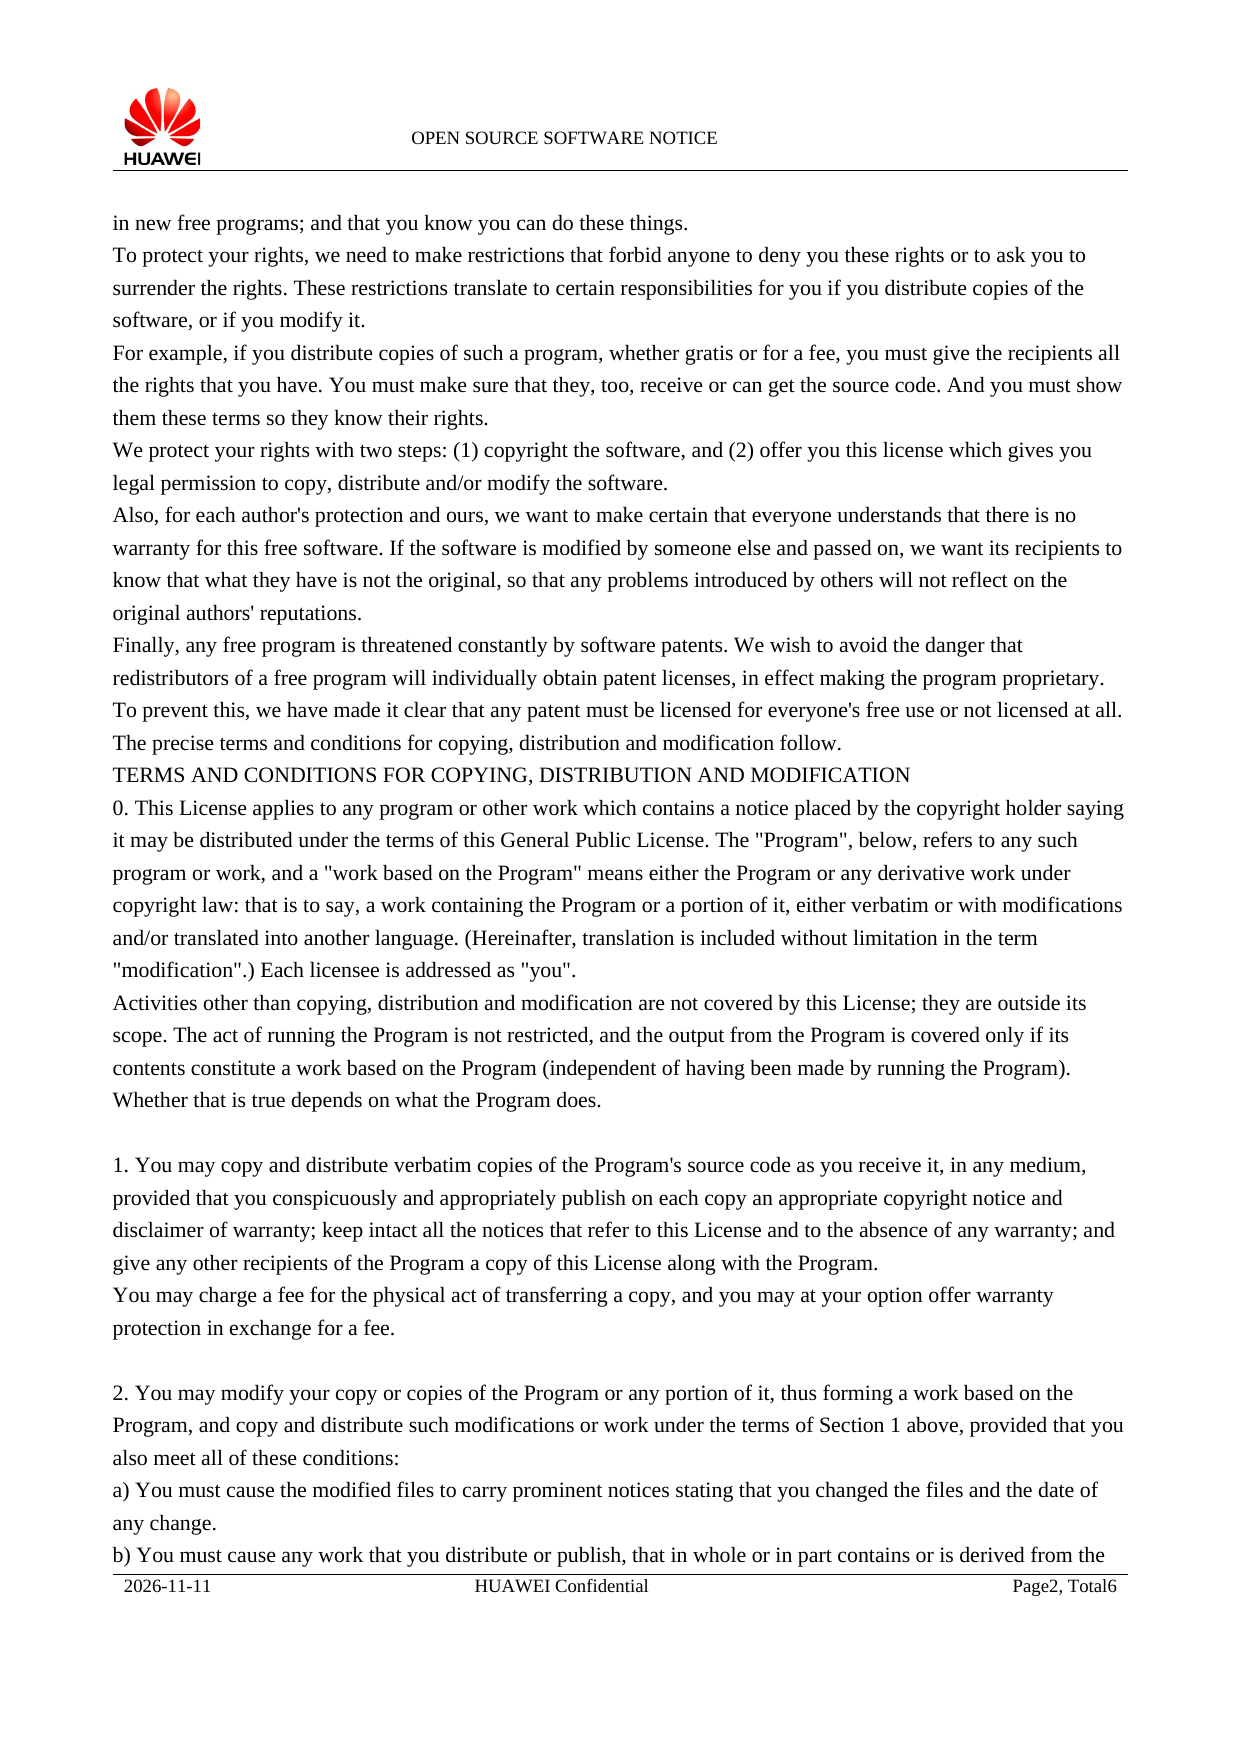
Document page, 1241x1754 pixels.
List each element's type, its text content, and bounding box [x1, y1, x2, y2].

text To protect your rights, we need to make restrictions that forbid anyone to deny you these rights or to ask you to surrender the rights. These restrictions translate to certain responsibilities for you if you distribute copies of the software, or if you modify it. [112, 239, 1128, 336]
text For example, if you distribute copies of such a program, whether gratis or for a fee, you must give the recipients all the rights that you have. You must make sure that they, too, receive or can get the source code. And you must show them these terms so they know their rights. [112, 336, 1128, 434]
text Finally, any free program is threatened constantly by software patents. We wish to avoid the danger that redistributors of a free program will individually obtain patent licenses, in effect making the program proprietary. To prevent this, we have made it clear that any patent must be licensed for everyone's free use or not licensed at all. [112, 629, 1128, 726]
text 1. You may copy and distribute verbatim copies of the Program's source code as you receive it, in any medium, provided that you conspicuously and appropriately publish on each copy an appropriate copyright notice and disclaimer of warranty; keep intact all the notices that refer to this License and to the absence of any warranty; and give any other recipients of the Program a copy of this License along with the Program. [112, 1149, 1128, 1279]
text 0. This License applies to any program or other work which contains a notice placed by the copyright holder saying it may be distributed under the terms of this General Public License. The "Program", below, refers to any such program or work, and a "work based on the Program" means either the Program or any derivative work under copyright law: that is to say, a work containing the Program or a portion of it, either verbatim or with modifications and/or translated into another language. (Hereinafter, translation is included without limitation in the term "modification".) Each licensee is addressed as "you". [112, 791, 1128, 986]
text Activities other than copying, distribution and modification are not covered by this License; they are outside its scope. The act of running the Program is not restricted, and the output from the Program is covered only if its contents constitute a work based on the Program (independent of having been made by running the Program). Whether that is true depends on what the Program does. [112, 986, 1128, 1116]
picture [124, 88, 201, 165]
text Also, for each author's protection and ours, we want to make certain that everyone understands that there is no warranty for this free software. If the software is modified by someone else and passed on, we want its recipients to know that what they have is not the original, so that any problems introduced by others will not reflect on the original authors' reputations. [112, 499, 1128, 629]
text We protect your rights with two steps: (1) copyright the software, and (2) offer you this license which gives you legal permission to copy, distribute and/or modify the software. [112, 434, 1128, 499]
text a) You must cause the modified files to carry prominent notices stating that you changed the files and the date of any change. [112, 1474, 1128, 1539]
text The precise terms and conditions for copying, distribution and modification follow. [112, 726, 1128, 759]
text You may charge a fee for the physical act of transferring a copy, and you may at your option offer warranty protection in exchange for a fee. [112, 1279, 1128, 1344]
text TERMS AND CONDITIONS FOR COPYING, DISTRIBUTION AND MODIFICATION [112, 759, 1128, 791]
text 2. You may modify your copy or copies of the Program or any portion of it, thus forming a work based on the Program, and copy and distribute such modifications or work under the terms of Section 1 above, provided that you also meet all of these conditions: [112, 1376, 1128, 1474]
